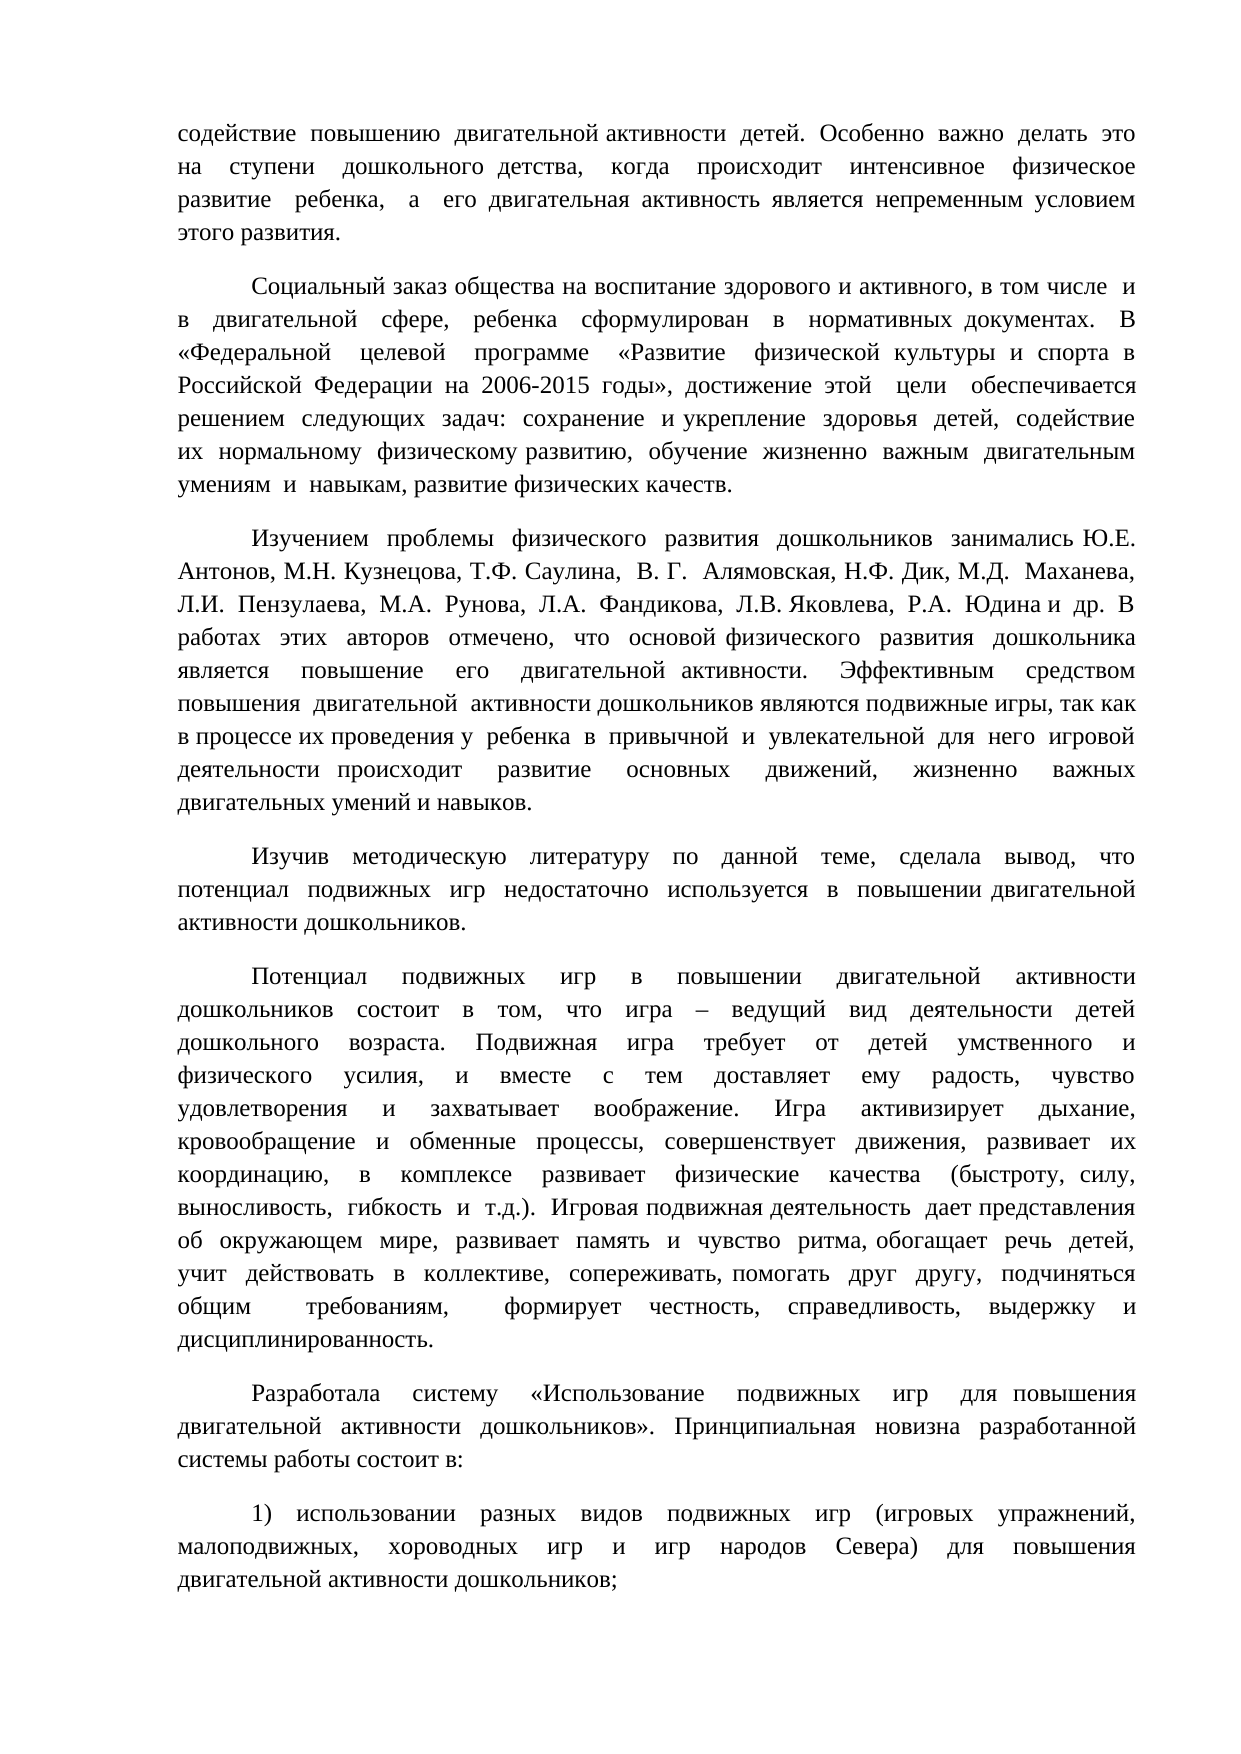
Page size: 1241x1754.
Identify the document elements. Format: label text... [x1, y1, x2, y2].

text Изучением проблемы физического развития дошкольников занимались Ю.Е. Антонов, М.Н. Кузнецова, Т.Ф. Саулина, В. Г. Алямовская, Н.Ф. Дик, М.Д. Маханева, Л.И. Пензулаева, М.А. Рунова, Л.А. Фандикова, Л.В. Яковлева, Р.А. Юдина и др. В работах этих авторов отмечено, что основой физического развития дошкольника является повышение его двигательной активности. Эффективным средством повышения двигательной активности дошкольников являются подвижные игры, так как в процессе их проведения у ребенка в привычной и увлекательной для него игровой деятельности происходит развитие основных движений, жизненно важных двигательных умений и навыков. [177, 523, 1137, 816]
text Изучив методическую литературу по данной теме, сделала вывод, что потенциал подвижных игр недостаточно используется в повышении двигательной активности дошкольников. [177, 841, 1137, 936]
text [177, 118, 1137, 246]
text Потенциал подвижных игр в повышении двигательной активности дошкольников состоит в том, что игра – ведущий вид деятельности детей дошкольного возраста. Подвижная игра требует от детей умственного и физического усилия, и вместе с тем доставляет ему радость, чувство удовлетворения и захватывает воображение. Игра активизирует дыхание, кровообращение и обменные процессы, совершенствует движения, развивает их координацию, в комплексе развивает физические качества (быстроту, силу, выносливость, гибкость и т.д.). Игровая подвижная деятельность дает представления об окружающем мире, развивает память и чувство ритма, обогащает речь детей, учит действовать в коллективе, сопереживать, помогать друг другу, подчиняться общим требованиям, формирует честность, справедливость, выдержку и дисциплинированность. [177, 961, 1137, 1353]
text Разработала систему «Использование подвижных игр для повышения двигательной активности дошкольников». Принципиальная новизна разработанной системы работы состоит в: [177, 1378, 1137, 1473]
text Социальный заказ общества на воспитание здорового и активного, в том числе и в двигательной сфере, ребенка сформулирован в нормативных документах. В «Федеральной целевой программе «Развитие физической культуры и спорта в Российской Федерации на 2006-2015 годы», достижение этой цели обеспечивается решением следующих задач: сохранение и укрепление здоровья детей, содействие их нормальному физическому развитию, обучение жизненно важным двигательным умениям и навыкам, развитие физических качеств. [177, 271, 1137, 498]
text 1) использовании разных видов подвижных игр (игровых упражнений, малоподвижных, хороводных игр и игр народов Севера) для повышения двигательной активности дошкольников; [177, 1498, 1137, 1593]
